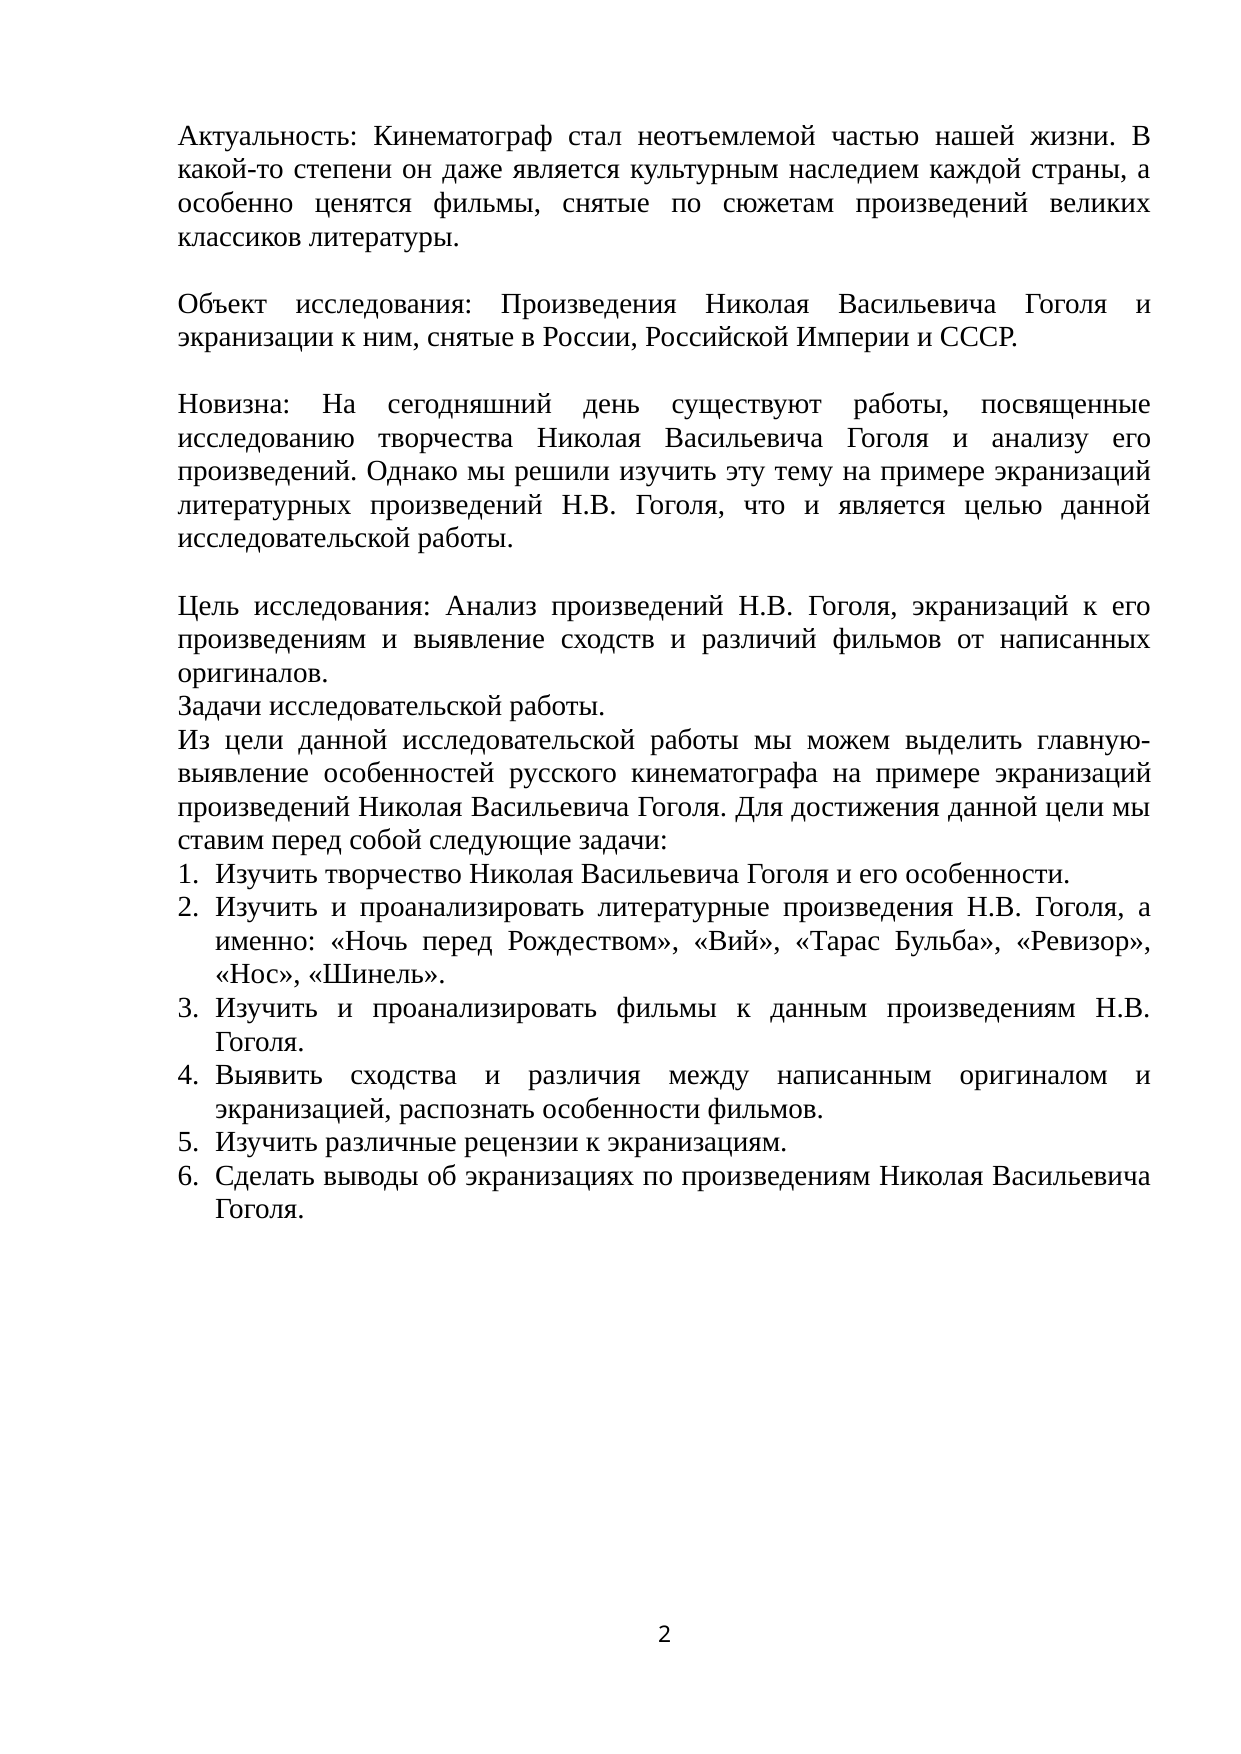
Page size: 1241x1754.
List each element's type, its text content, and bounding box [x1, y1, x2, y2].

list Изучить творчество Николая Васильевича Гоголя и его особенности. [177, 856, 1152, 889]
text Объект исследования: Произведения Николая Васильевича Гоголя и экранизации к ним, снятые в России, Российской Империи и СССР. [177, 286, 1152, 353]
list Изучить различные рецензии к экранизациям. [177, 1124, 1152, 1158]
list Выявить сходства и различия между написанным оригиналом и экранизацией, распознать особенности фильмов. [177, 1057, 1152, 1124]
text Актуальность: Кинематограф стал неотъемлемой частью нашей жизни. В какой-то степени он даже является культурным наследием каждой страны, а особенно ценятся фильмы, снятые по сюжетам произведений великих классиков литературы. [177, 118, 1152, 252]
text Цель исследования: Анализ произведений Н.В. Гоголя, экранизаций к его произведениям и выявление сходств и различий фильмов от написанных оригиналов. [177, 588, 1152, 688]
text Из цели данной исследовательской работы мы можем выделить главную- выявление особенностей русского кинематографа на примере экранизаций произведений Николая Васильевича Гоголя. Для достижения данной цели мы ставим перед собой следующие задачи: [177, 722, 1152, 856]
list Изучить и проанализировать фильмы к данным произведениям Н.В. Гоголя. [177, 990, 1152, 1057]
text Новизна: На сегодняшний день существуют работы, посвященные исследованию творчества Николая Васильевича Гоголя и анализу его произведений. Однако мы решили изучить эту тему на примере экранизаций литературных произведений Н.В. Гоголя, что и является целью данной исследовательской работы. [177, 386, 1152, 554]
list Сделать выводы об экранизациях по произведениям Николая Васильевича Гоголя. [177, 1158, 1152, 1225]
text Задачи исследовательской работы. [177, 688, 1152, 722]
list Изучить и проанализировать литературные произведения Н.В. Гоголя, а именно: «Ночь перед Рождеством», «Вий», «Тарас Бульба», «Ревизор», «Нос», «Шинель». [177, 889, 1152, 990]
